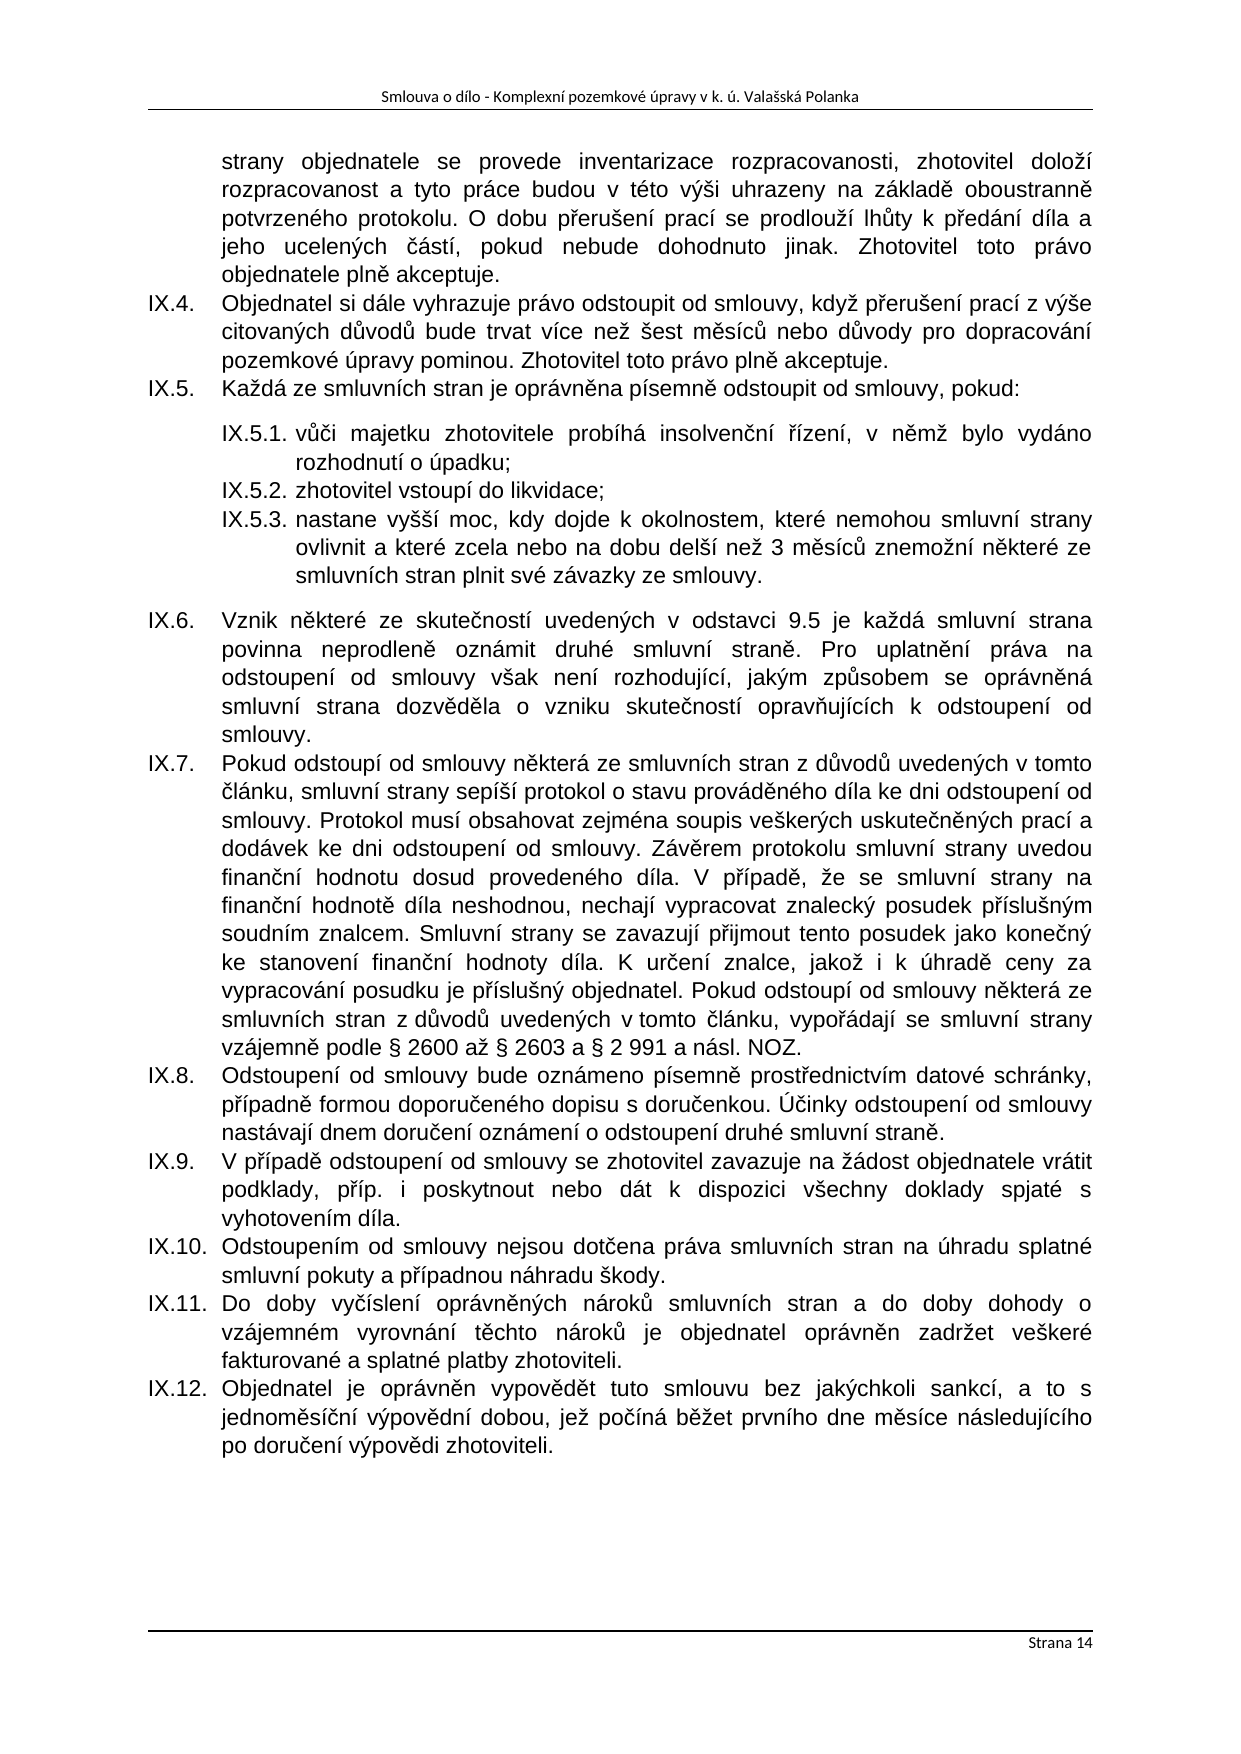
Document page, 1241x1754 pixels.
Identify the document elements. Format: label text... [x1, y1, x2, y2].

list Vznik některé ze skutečností uvedených v odstavci 9.5 je každá smluvní strana povinna neprodleně oznámit druhé smluvní straně. Pro uplatnění práva na odstoupení od smlouvy však není rozhodující, jakým způsobem se oprávněná smluvní strana dozvěděla o vzniku skutečností opravňujících k odstoupení od smlouvy. [148, 607, 1093, 748]
text zhotovitel vstoupí do likvidace; [221, 477, 1093, 503]
text vůči majetku zhotovitele probíhá insolvenční řízení, v němž bylo vydáno rozhodnutí o úpadku; [221, 420, 1093, 475]
list Každá ze smluvních stran je oprávněna písemně odstoupit od smlouvy, pokud: [148, 375, 1093, 401]
list Odstoupením od smlouvy nejsou dotčena práva smluvních stran na úhradu splatné smluvní pokuty a případnou náhradu škody. [148, 1233, 1093, 1288]
list Objednatel je oprávněn vypovědět tuto smlouvu bez jakýchkoli sankcí, a to s jednoměsíční výpovědní dobou, jež počíná běžet prvního dne měsíce následujícího po doručení výpovědi zhotoviteli. [148, 1375, 1093, 1458]
list Do doby vyčíslení oprávněných nároků smluvních stran a do doby dohody o vzájemném vyrovnání těchto nároků je objednatel oprávněn zadržet veškeré fakturované a splatné platby zhotoviteli. [148, 1290, 1093, 1373]
list Odstoupení od smlouvy bude oznámeno písemně prostřednictvím datové schránky, případně formou doporučeného dopisu s doručenkou. Účinky odstoupení od smlouvy nastávají dnem doručení oznámení o odstoupení druhé smluvní straně. [148, 1062, 1093, 1146]
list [148, 148, 1093, 288]
list Pokud odstoupí od smlouvy některá ze smluvních stran z důvodů uvedených v tomto článku, smluvní strany sepíší protokol o stavu prováděného díla ke dni odstoupení od smlouvy. Protokol musí obsahovat zejména soupis veškerých uskutečněných prací a dodávek ke dni odstoupení od smlouvy. Závěrem protokolu smluvní strany uvedou finanční hodnotu dosud provedeného díla. V případě, že se smluvní strany na finanční hodnotě díla neshodnou, nechají vypracovat znalecký posudek příslušným soudním znalcem. Smluvní strany se zavazují přijmout tento posudek jako konečný ke stanovení finanční hodnoty díla. K určení znalce, jakož i k úhradě ceny za vypracování posudku je příslušný objednatel. Pokud odstoupí od smlouvy některá ze smluvních stran z důvodů uvedených v tomto článku, vypořádají se smluvní strany vzájemně podle § 2600 až § 2603 a § 2 991 a násl. NOZ. [148, 750, 1093, 1060]
list Objednatel si dále vyhrazuje právo odstoupit od smlouvy, když přerušení prací z výše citovaných důvodů bude trvat více než šest měsíců nebo důvody pro dopracování pozemkové úpravy pominou. Zhotovitel toto právo plně akceptuje. [148, 290, 1093, 373]
text nastane vyšší moc, kdy dojde k okolnostem, které nemohou smluvní strany ovlivnit a které zcela nebo na dobu delší než 3 měsíců znemožní některé ze smluvních stran plnit své závazky ze smlouvy. [221, 506, 1093, 589]
list V případě odstoupení od smlouvy se zhotovitel zavazuje na žádost objednatele vrátit podklady, příp. i poskytnout nebo dát k dispozici všechny doklady spjaté s vyhotovením díla. [148, 1148, 1093, 1231]
